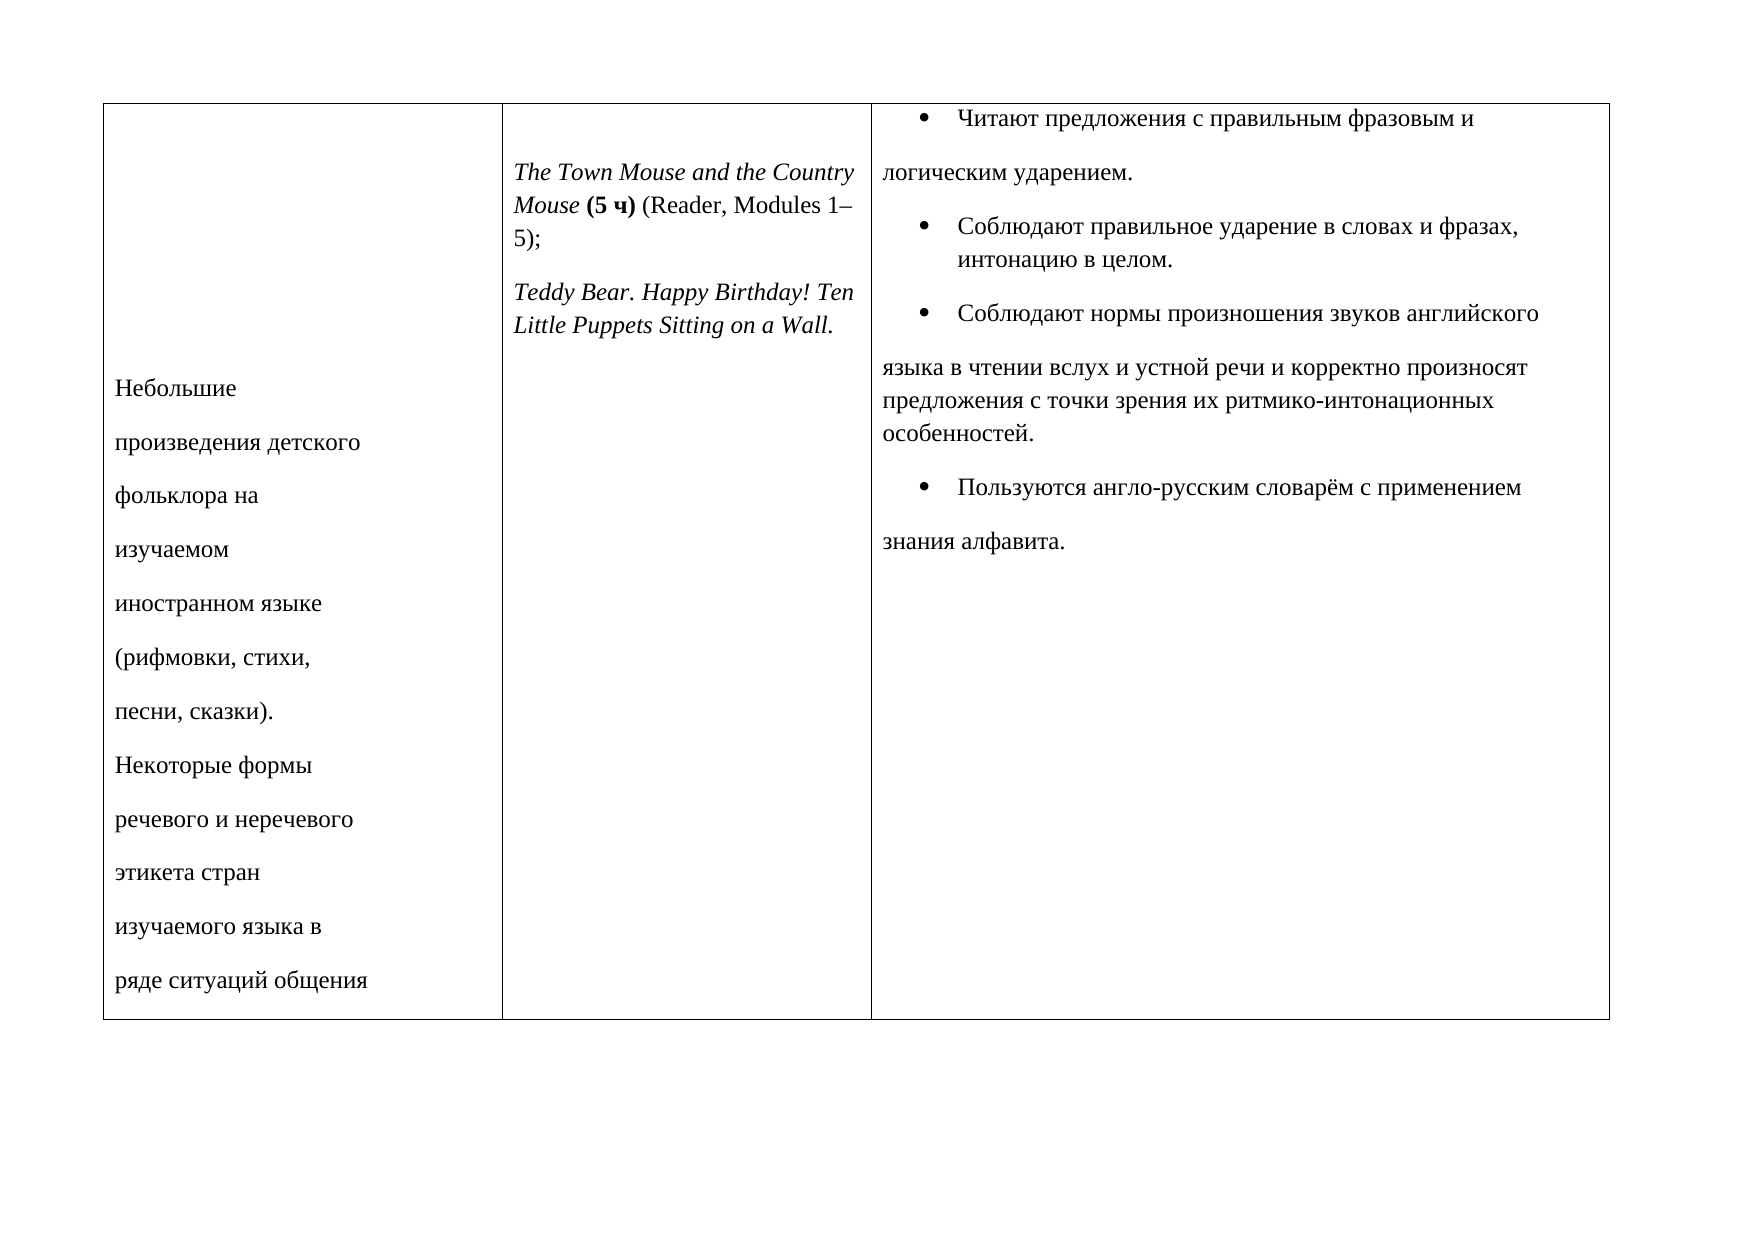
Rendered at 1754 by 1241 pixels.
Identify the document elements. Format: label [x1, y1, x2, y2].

table_cell [872, 104, 1609, 1019]
table_cell [104, 104, 502, 1019]
table_cell [503, 104, 871, 1019]
